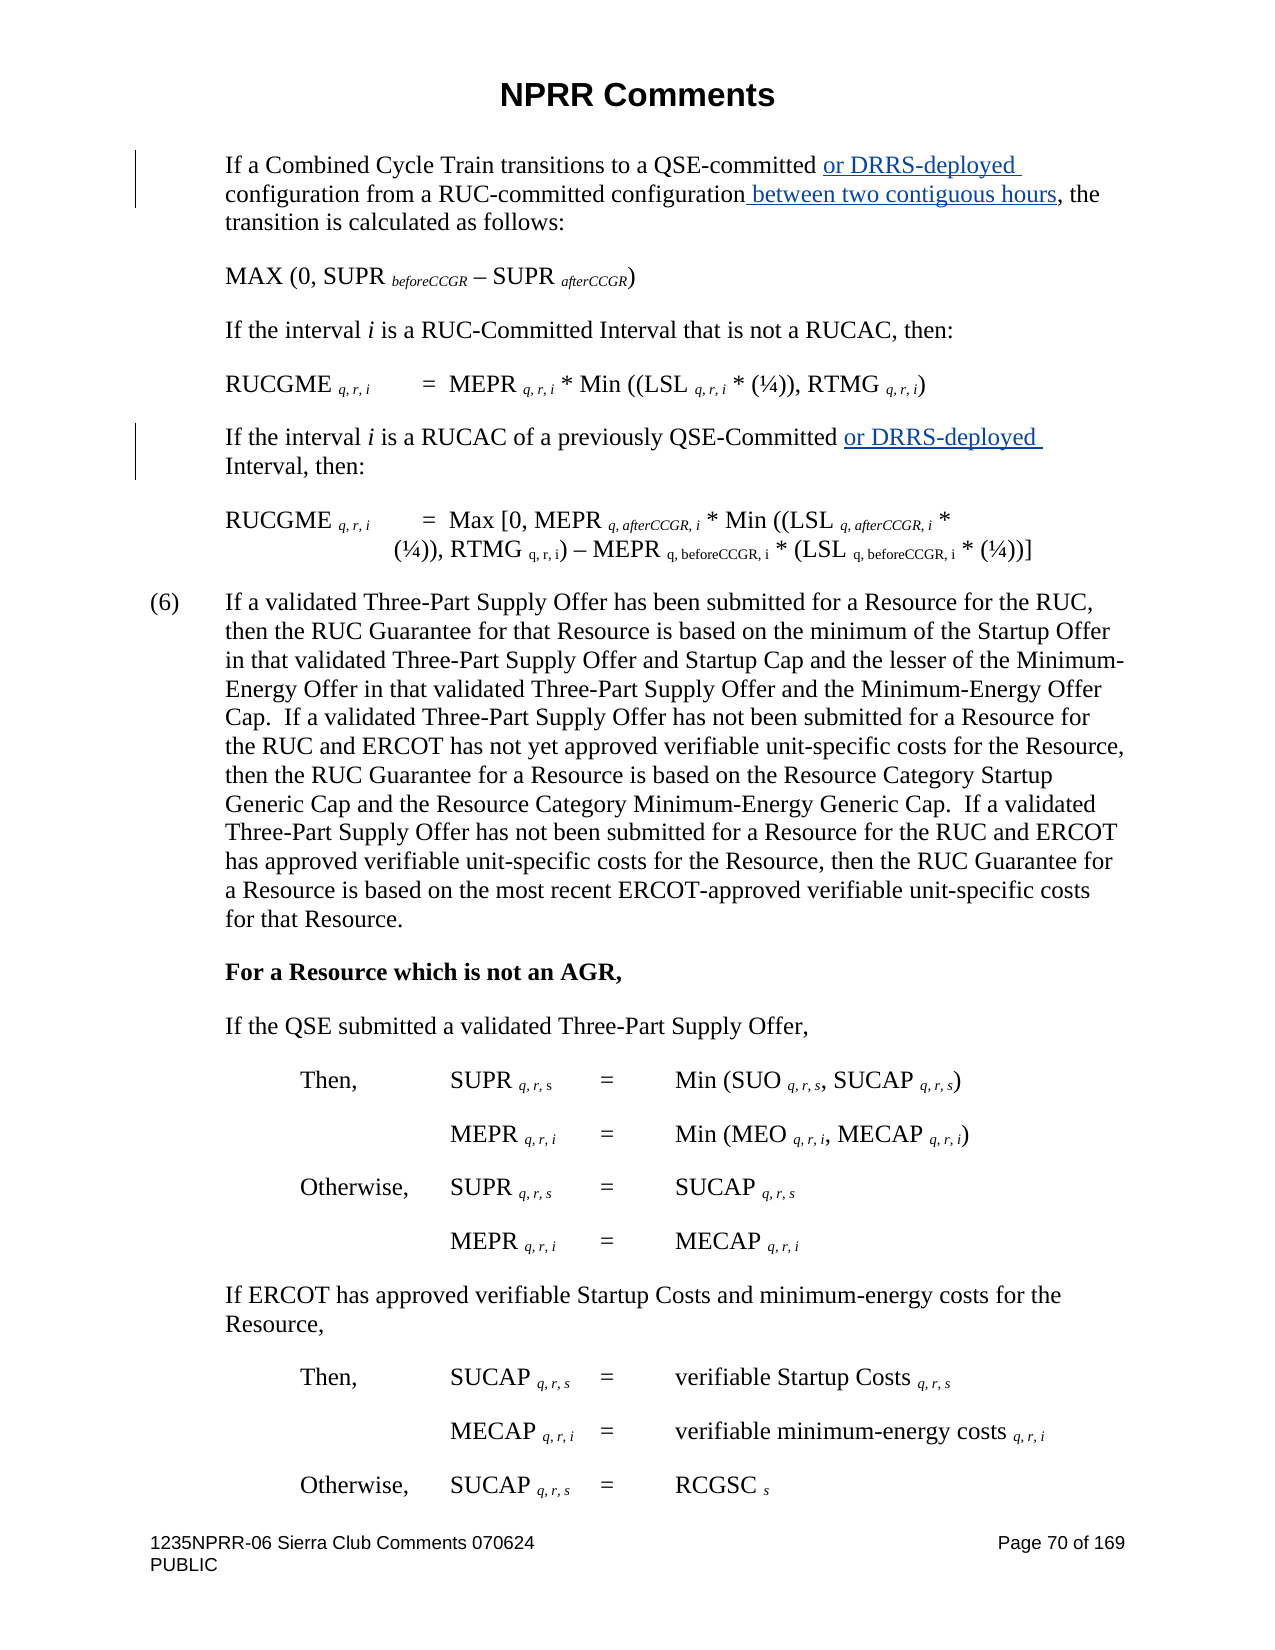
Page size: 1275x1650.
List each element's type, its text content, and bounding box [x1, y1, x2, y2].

text Then, SUPR q, r, s = Min (SUO q, r, s, SUCAP q, r, s) [225, 1065, 1125, 1094]
text (¼)), RTMG q, r, i) – MEPR q, beforeCCGR, i * (LSL q, beforeCCGR, i * (¼))] [225, 534, 1125, 562]
text MAX (0, SUPR beforeCCGR – SUPR afterCCGR) [225, 261, 1125, 290]
text MEPR q, r, i = MECAP q, r, i [225, 1226, 1125, 1255]
text MECAP q, r, i = verifiable minimum-energy costs q, r, i [225, 1416, 1125, 1445]
text Otherwise, SUPR q, r, s = SUCAP q, r, s [225, 1172, 1125, 1201]
text If a Combined Cycle Train transitions to a QSE-committed configuration from a RUC-committed configuration, the transition is calculated as follows: [150, 150, 1125, 236]
text RUCGME q, r, i = MEPR q, r, i * Min ((LSL q, r, i * (¼)), RTMG q, r, i) [225, 369, 1125, 397]
text If the QSE submitted a validated Three-Part Supply Offer, [225, 1011, 1125, 1040]
text Then, SUCAP q, r, s = verifiable Startup Costs q, r, s [225, 1362, 1125, 1391]
text If the interval i is a RUCAC of a previously QSE-Committed Interval, then: [225, 422, 1125, 480]
text MEPR q, r, i = Min (MEO q, r, i, MECAP q, r, i) [225, 1119, 1125, 1147]
text (6) If a validated Three-Part Supply Offer has been submitted for a Resource for the RUC, then the RUC Guarantee for that Resource is based on the minimum of the Startup Offer in that validated Three-Part Supply Offer and Startup Cap and the lesser of the Minimum-Energy Offer in that validated Three-Part Supply Offer and the Minimum-Energy Offer Cap. If a validated Three-Part Supply Offer has not been submitted for a Resource for the RUC and ERCOT has not yet approved verifiable unit-specific costs for the Resource, then the RUC Guarantee for a Resource is based on the Resource Category Startup Generic Cap and the Resource Category Minimum-Energy Generic Cap. If a validated Three-Part Supply Offer has not been submitted for a Resource for the RUC and ERCOT has approved verifiable unit-specific costs for the Resource, then the RUC Guarantee for a Resource is based on the most recent ERCOT-approved verifiable unit-specific costs for that Resource. [150, 587, 1125, 932]
text If the interval i is a RUC-Committed Interval that is not a RUCAC, then: [225, 315, 1125, 344]
text If ERCOT has approved verifiable Startup Costs and minimum-energy costs for the Resource, [225, 1280, 1125, 1337]
text Otherwise, SUCAP q, r, s = RCGSC s [225, 1470, 1125, 1499]
text RUCGME q, r, i = Max [0, MEPR q, afterCCGR, i * Min ((LSL q, afterCCGR, i * [225, 505, 1125, 534]
text For a Resource which is not an AGR, [225, 957, 1125, 986]
